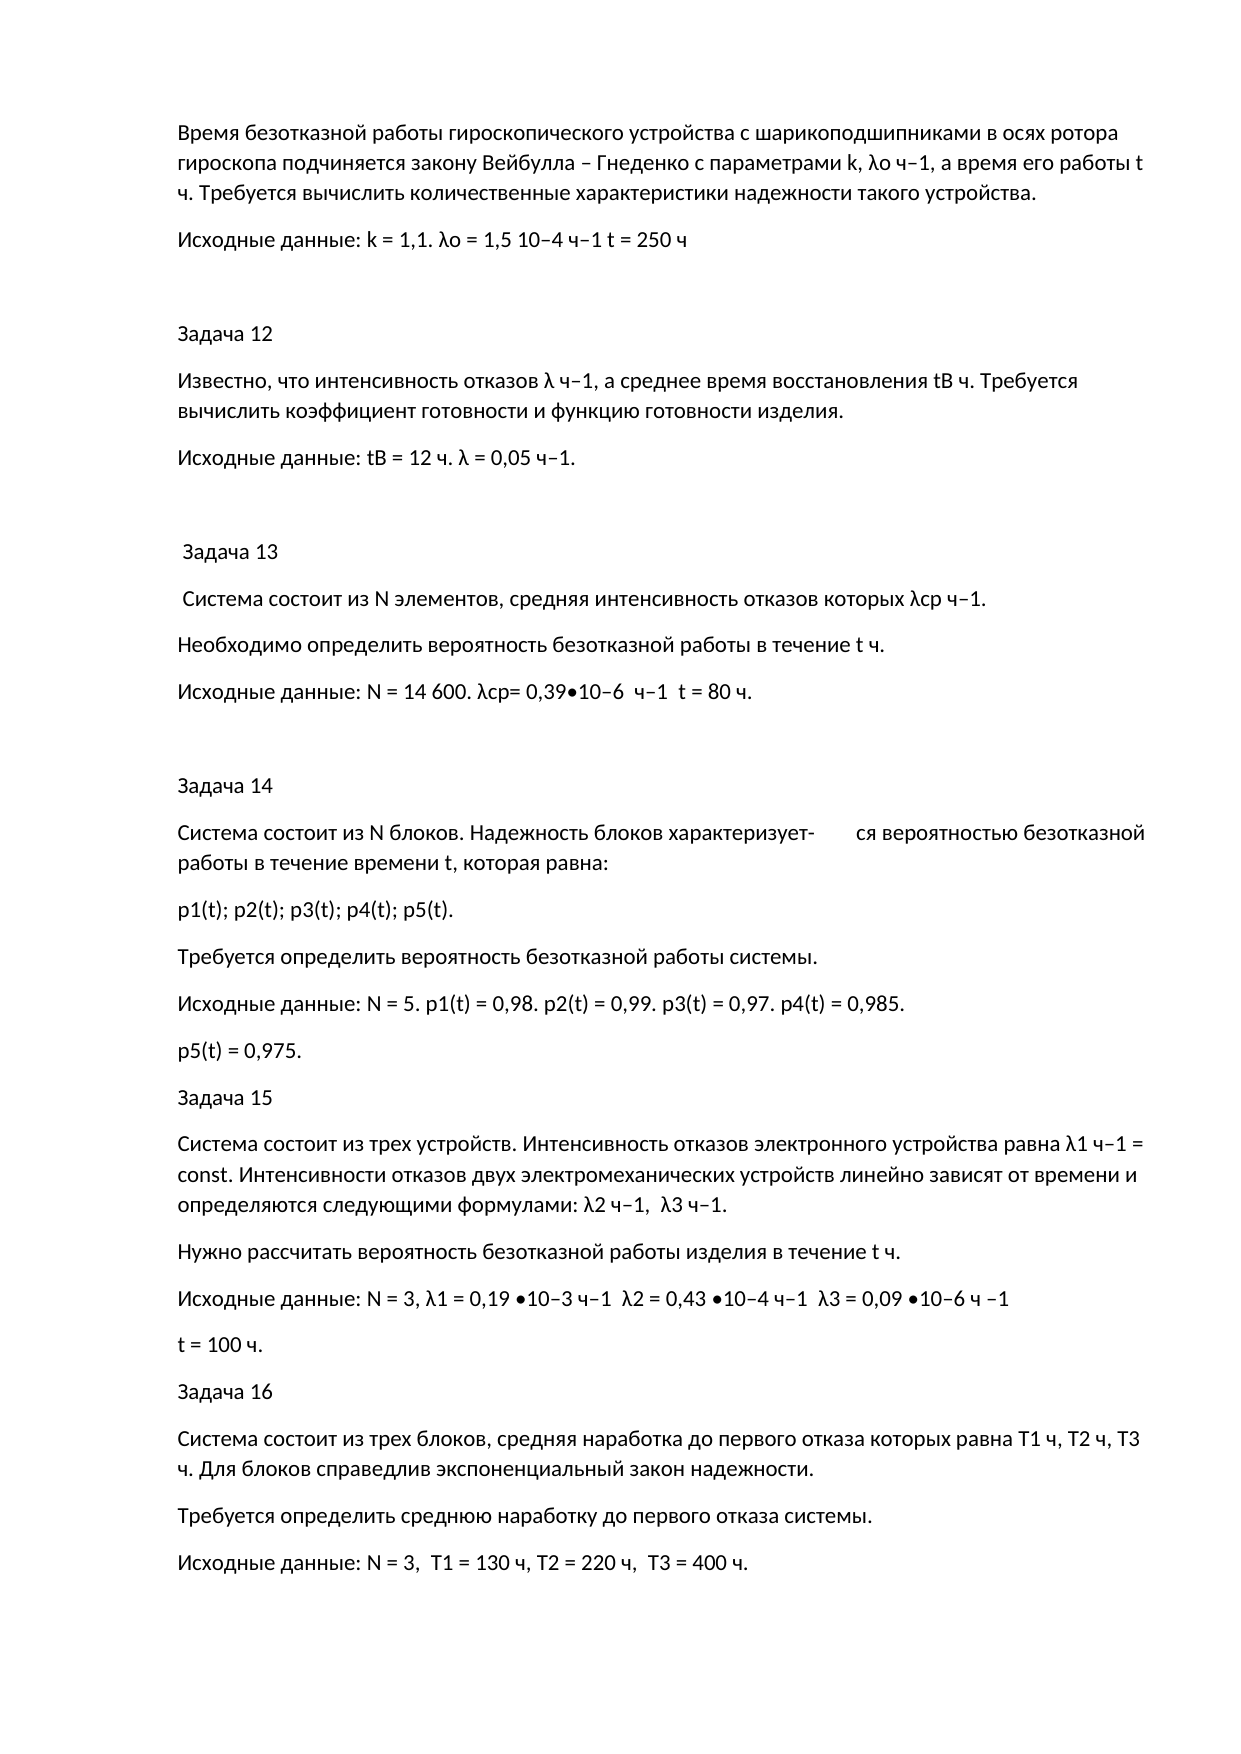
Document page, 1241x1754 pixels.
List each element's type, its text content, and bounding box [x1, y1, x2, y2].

text Задача 15 [177, 1083, 1152, 1111]
text Задача 14 [177, 771, 1152, 799]
text Исходные данные: N = 5. p1(t) = 0,98. p2(t) = 0,99. p3(t) = 0,97. p4(t) = 0,985. [177, 989, 1152, 1017]
text Исходные данные: N = 14 600. λср= 0,39•10–6 ч–1 t = 80 ч. [177, 677, 1152, 706]
text Исходные данные: k = 1,1. λо = 1,5 10–4 ч–1 t = 250 ч [177, 225, 1152, 253]
text Задача 13 [177, 537, 1152, 565]
text Система состоит из трех блоков, средняя наработка до первого отказа которых равна Т1 ч, Т2 ч, Т3 ч. Для блоков справедлив экспоненциальный закон надежности. [177, 1424, 1152, 1483]
text Требуется определить среднюю наработку до первого отказа системы. [177, 1501, 1152, 1529]
text p1(t); p2(t); p3(t); p4(t); p5(t). [177, 895, 1152, 923]
text Система состоит из трех устройств. Интенсивность отказов электронного устройства равна λ1 ч–1 = const. Интенсивности отказов двух электромеханических устройств линейно зависят от времени и определяются следующими формулами: λ2 ч–1, λ3 ч–1. [177, 1129, 1152, 1218]
text t = 100 ч. [177, 1331, 1152, 1359]
text Требуется определить вероятность безотказной работы системы. [177, 942, 1152, 970]
text p5(t) = 0,975. [177, 1036, 1152, 1064]
text Задача 16 [177, 1377, 1152, 1406]
text Система состоит из N блоков. Надежность блоков характеризует- ся вероятностью безотказной работы в течение времени t, которая равна: [177, 818, 1152, 876]
text Исходные данные: N = 3, Т1 = 130 ч, Т2 = 220 ч, Т3 = 400 ч. [177, 1548, 1152, 1576]
text Исходные данные: tВ = 12 ч. λ = 0,05 ч–1. [177, 443, 1152, 471]
text Задача 12 [177, 319, 1152, 347]
text Нужно рассчитать вероятность безотказной работы изделия в течение t ч. [177, 1237, 1152, 1265]
text Система состоит из N элементов, средняя интенсивность отказов которых λср ч–1. [177, 584, 1152, 612]
text Необходимо определить вероятность безотказной работы в течение t ч. [177, 631, 1152, 659]
text Время безотказной работы гироскопического устройства с шарикоподшипниками в осях ротора гироскопа подчиняется закону Вейбулла – Гнеденко с параметрами k, λо ч–1, а время его работы t ч. Требуется вычислить количественные характеристики надежности такого устройства. [177, 118, 1152, 207]
text Исходные данные: N = 3, λ1 = 0,19 •10–3 ч–1 λ2 = 0,43 •10–4 ч–1 λ3 = 0,09 •10–6 ч –1 [177, 1284, 1152, 1312]
text Известно, что интенсивность отказов λ ч–1, а среднее время восстановления tВ ч. Требуется вычислить коэффициент готовности и функцию готовности изделия. [177, 366, 1152, 424]
